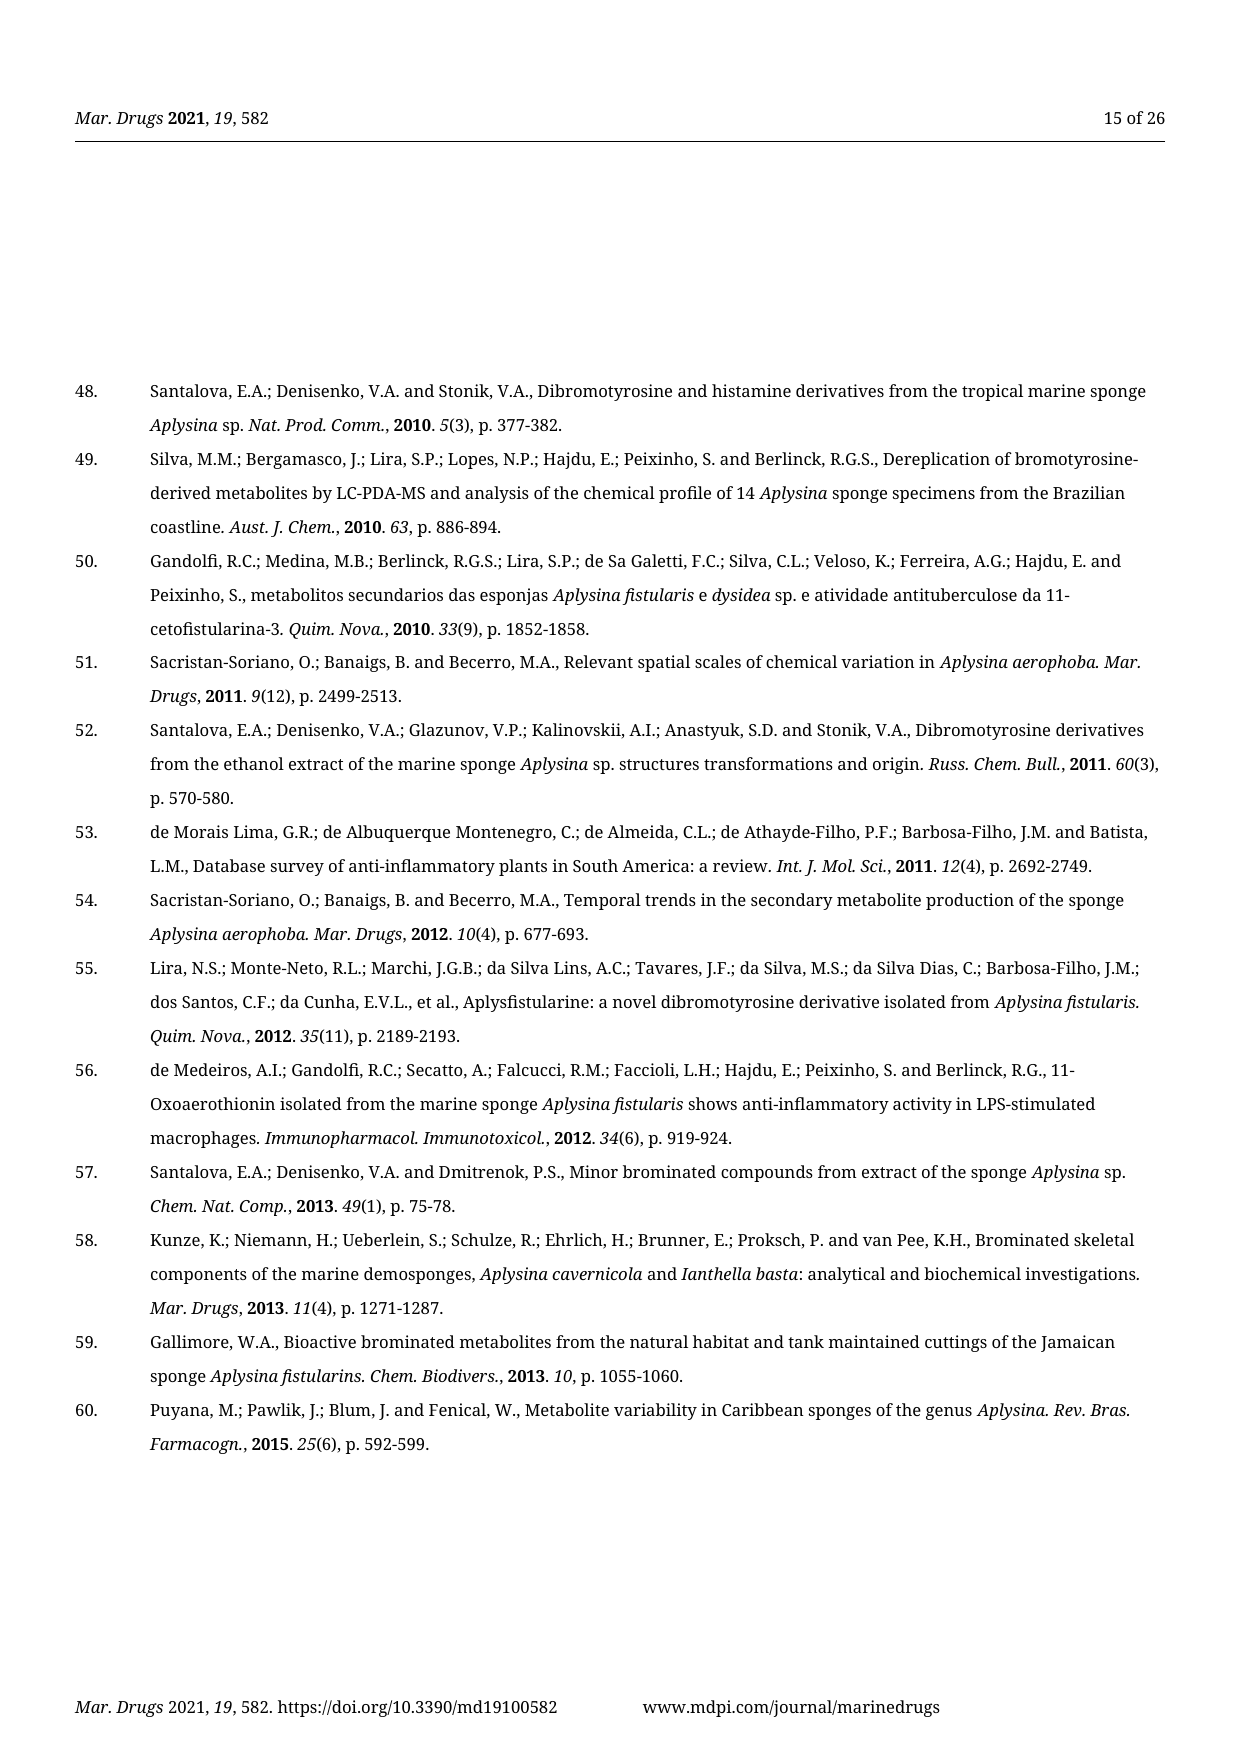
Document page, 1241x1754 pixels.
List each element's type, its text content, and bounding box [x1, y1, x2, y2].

text 55. Lira, N.S.; Monte-Neto, R.L.; Marchi, J.G.B.; da Silva Lins, A.C.; Tavares, J.F.; da Silva, M.S.; da Silva Dias, C.; Barbosa-Filho, J.M.; dos Santos, C.F.; da Cunha, E.V.L., et al., Aplysfistularine: a novel dibromotyrosine derivative isolated from Aplysina fistularis. Quim. Nova., 2012. 35(11), p. 2189-2193. [75, 951, 1165, 1053]
text 57. Santalova, E.A.; Denisenko, V.A. and Dmitrenok, P.S., Minor brominated compounds from extract of the sponge Aplysina sp. Chem. Nat. Comp., 2013. 49(1), p. 75-78. [75, 1155, 1165, 1223]
text 60. Puyana, M.; Pawlik, J.; Blum, J. and Fenical, W., Metabolite variability in Caribbean sponges of the genus Aplysina. Rev. Bras. Farmacogn., 2015. 25(6), p. 592-599. [75, 1392, 1165, 1460]
text 59. Gallimore, W.A., Bioactive brominated metabolites from the natural habitat and tank maintained cuttings of the Jamaican sponge Aplysina fistularins. Chem. Biodivers., 2013. 10, p. 1055-1060. [75, 1324, 1165, 1392]
text 51. Sacristan-Soriano, O.; Banaigs, B. and Becerro, M.A., Relevant spatial scales of chemical variation in Aplysina aerophoba. Mar. Drugs, 2011. 9(12), p. 2499-2513. [75, 645, 1165, 713]
text 56. de Medeiros, A.I.; Gandolfi, R.C.; Secatto, A.; Falcucci, R.M.; Faccioli, L.H.; Hajdu, E.; Peixinho, S. and Berlinck, R.G., 11-Oxoaerothionin isolated from the marine sponge Aplysina fistularis shows anti-inflammatory activity in LPS-stimulated macrophages. Immunopharmacol. Immunotoxicol., 2012. 34(6), p. 919-924. [75, 1053, 1165, 1155]
text 54. Sacristan-Soriano, O.; Banaigs, B. and Becerro, M.A., Temporal trends in the secondary metabolite production of the sponge Aplysina aerophoba. Mar. Drugs, 2012. 10(4), p. 677-693. [75, 883, 1165, 951]
text 52. Santalova, E.A.; Denisenko, V.A.; Glazunov, V.P.; Kalinovskii, A.I.; Anastyuk, S.D. and Stonik, V.A., Dibromotyrosine derivatives from the ethanol extract of the marine sponge Aplysina sp. structures transformations and origin. Russ. Chem. Bull., 2011. 60(3), p. 570-580. [75, 713, 1165, 815]
text 49. Silva, M.M.; Bergamasco, J.; Lira, S.P.; Lopes, N.P.; Hajdu, E.; Peixinho, S. and Berlinck, R.G.S., Dereplication of bromotyrosine-derived metabolites by LC-PDA-MS and analysis of the chemical profile of 14 Aplysina sponge specimens from the Brazilian coastline. Aust. J. Chem., 2010. 63, p. 886-894. [75, 442, 1165, 543]
text 58. Kunze, K.; Niemann, H.; Ueberlein, S.; Schulze, R.; Ehrlich, H.; Brunner, E.; Proksch, P. and van Pee, K.H., Brominated skeletal components of the marine demosponges, Aplysina cavernicola and Ianthella basta: analytical and biochemical investigations. Mar. Drugs, 2013. 11(4), p. 1271-1287. [75, 1223, 1165, 1324]
text 48. Santalova, E.A.; Denisenko, V.A. and Stonik, V.A., Dibromotyrosine and histamine derivatives from the tropical marine sponge Aplysina sp. Nat. Prod. Comm., 2010. 5(3), p. 377-382. [75, 374, 1165, 442]
text 53. de Morais Lima, G.R.; de Albuquerque Montenegro, C.; de Almeida, C.L.; de Athayde-Filho, P.F.; Barbosa-Filho, J.M. and Batista, L.M., Database survey of anti-inflammatory plants in South America: a review. Int. J. Mol. Sci., 2011. 12(4), p. 2692-2749. [75, 815, 1165, 883]
text 50. Gandolfi, R.C.; Medina, M.B.; Berlinck, R.G.S.; Lira, S.P.; de Sa Galetti, F.C.; Silva, C.L.; Veloso, K.; Ferreira, A.G.; Hajdu, E. and Peixinho, S., metabolitos secundarios das esponjas Aplysina fistularis e dysidea sp. e atividade antituberculose da 11-cetofistularina-3. Quim. Nova., 2010. 33(9), p. 1852-1858. [75, 543, 1165, 645]
